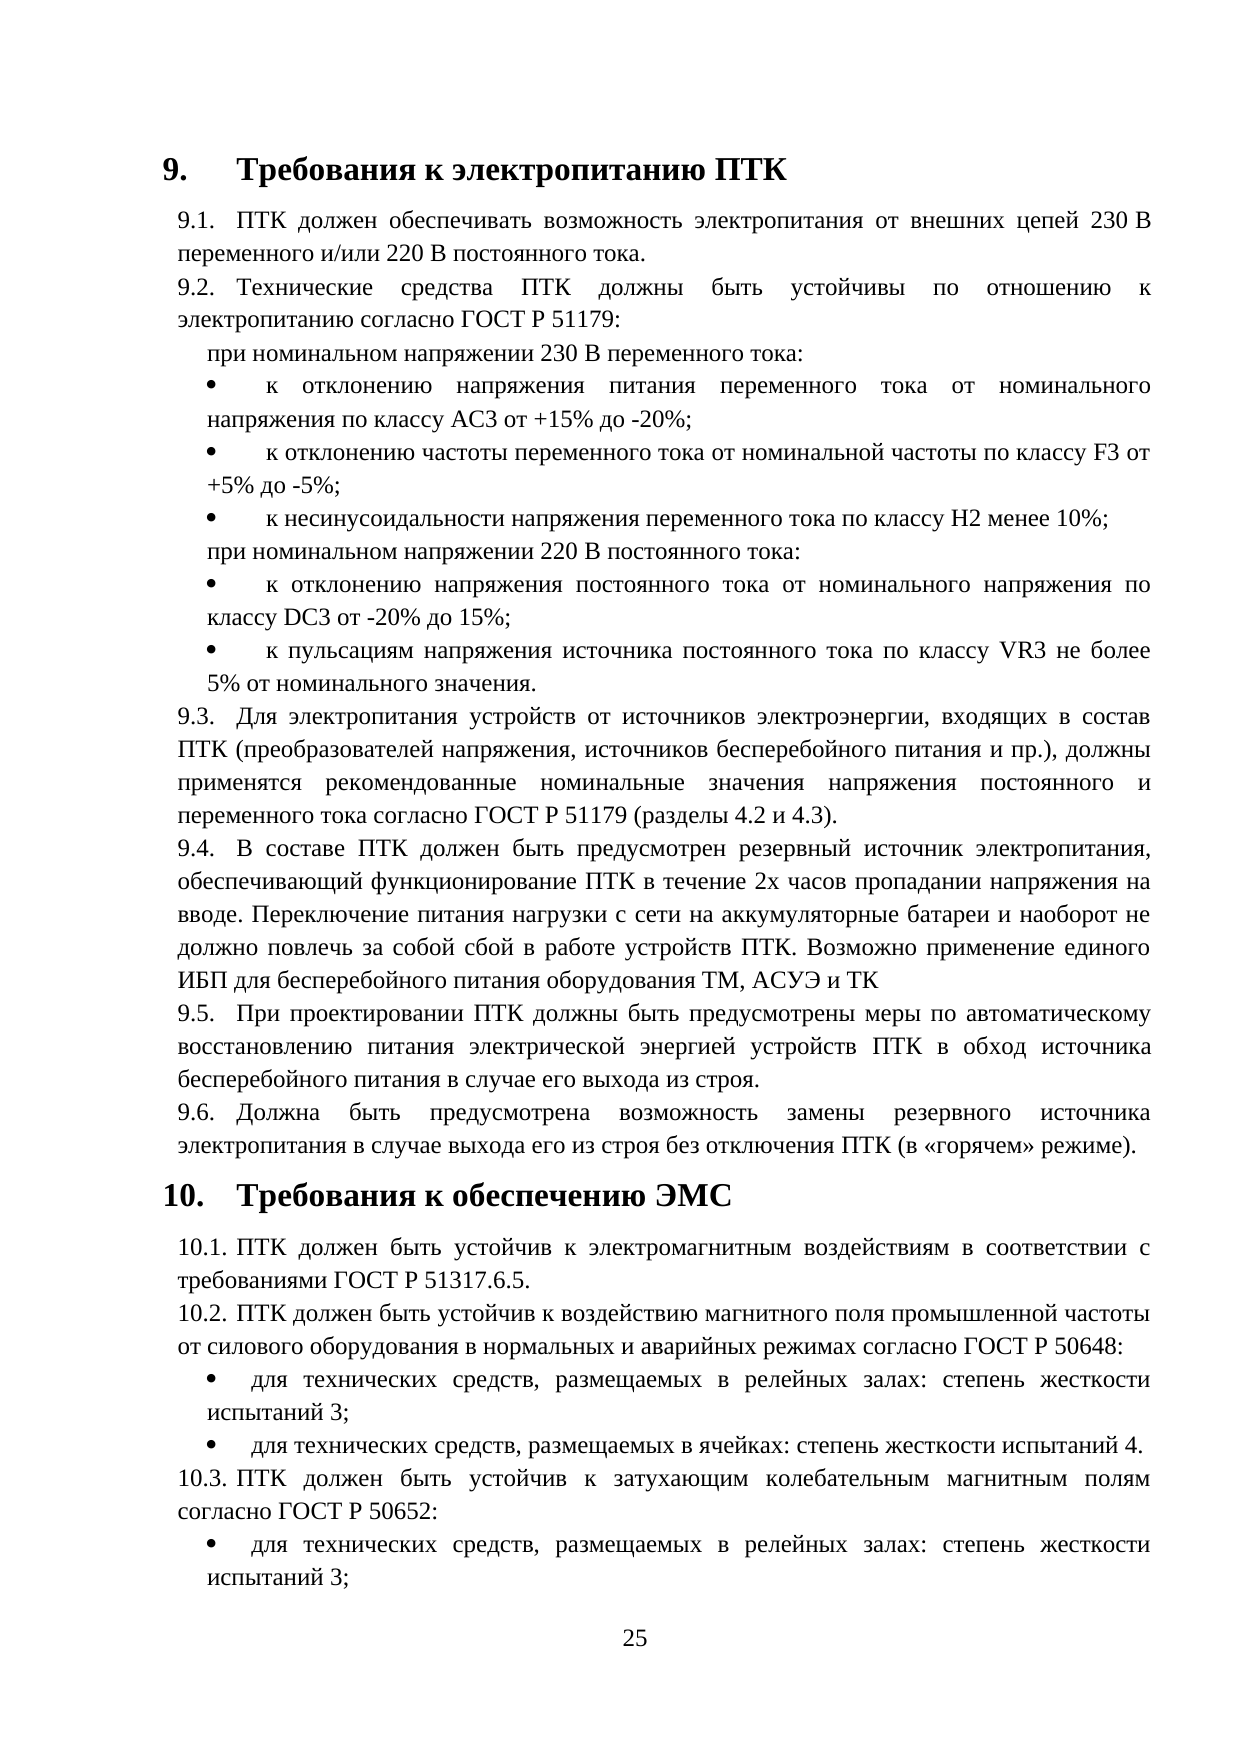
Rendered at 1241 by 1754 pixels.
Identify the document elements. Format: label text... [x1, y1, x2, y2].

list В составе ПТК должен быть предусмотрен резервный источник электропитания, обеспечивающий функционирование ПТК в течение 2х часов пропадании напряжения на вводе. Переключение питания нагрузки с сети на аккумуляторные батареи и наоборот не должно повлечь за собой сбой в работе устройств ПТК. Возможно применение единого ИБП для бесперебойного питания оборудования ТМ, АСУЭ и ТК [177, 833, 1152, 994]
list для технических средств, размещаемых в ячейках: степень жесткости испытаний 4. [207, 1430, 1152, 1459]
list ПТК должен быть устойчив к электромагнитным воздействиям в соответствии с требованиями ГОСТ Р 51317.6.5. [177, 1232, 1152, 1294]
list Технические средства ПТК должны быть устойчивы по отношению к электропитанию согласно ГОСТ Р 51179: [177, 272, 1152, 333]
list к несинусоидальности напряжения переменного тока по классу H2 менее 10%; [207, 503, 1152, 531]
subtitle Требования к обеспечению ЭМС [162, 1176, 1152, 1214]
list к отклонению напряжения питания переменного тока от номинального напряжения по классу АС3 от +15% до -20%; [207, 371, 1152, 432]
list к отклонению напряжения постоянного тока от номинального напряжения по классу DC3 от -20% до 15%; [207, 569, 1152, 631]
list для технических средств, размещаемых в релейных залах: степень жесткости испытаний 3; [207, 1364, 1152, 1426]
list ПТК должен быть устойчив к затухающим колебательным магнитным полям согласно ГОСТ Р 50652: [177, 1463, 1152, 1525]
list При проектировании ПТК должны быть предусмотрены меры по автоматическому восстановлению питания электрической энергией устройств ПТК в обход источника бесперебойного питания в случае его выхода из строя. [177, 998, 1152, 1093]
list ПТК должен быть устойчив к воздействию магнитного поля промышленной частоты от силового оборудования в нормальных и аварийных режимах согласно ГОСТ Р 50648: [177, 1298, 1152, 1360]
list Для электропитания устройств от источников электроэнергии, входящих в состав ПТК (преобразователей напряжения, источников бесперебойного питания и пр.), должны применятся рекомендованные номинальные значения напряжения постоянного и переменного тока согласно ГОСТ Р 51179 (разделы 4.2 и 4.3). [177, 701, 1152, 829]
list к отклонению частоты переменного тока от номинальной частоты по классу F3 от +5% до -5%; [207, 437, 1152, 498]
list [207, 1529, 1152, 1591]
list к пульсациям напряжения источника постоянного тока по классу VR3 не более 5% от номинального значения. [207, 635, 1152, 697]
list ПТК должен обеспечивать возможность электропитания от внешних цепей 230 В переменного и/или 220 В постоянного тока. [177, 206, 1152, 267]
list при номинальном напряжении 220 В постоянного тока: [207, 536, 1152, 564]
list Должна быть предусмотрена возможность замены резервного источника электропитания в случае выхода его из строя без отключения ПТК (в «горячем» режиме). [177, 1097, 1152, 1159]
subtitle Требования к электропитанию ПТК [162, 149, 1152, 187]
list при номинальном напряжении 230 В переменного тока: [207, 338, 1152, 366]
